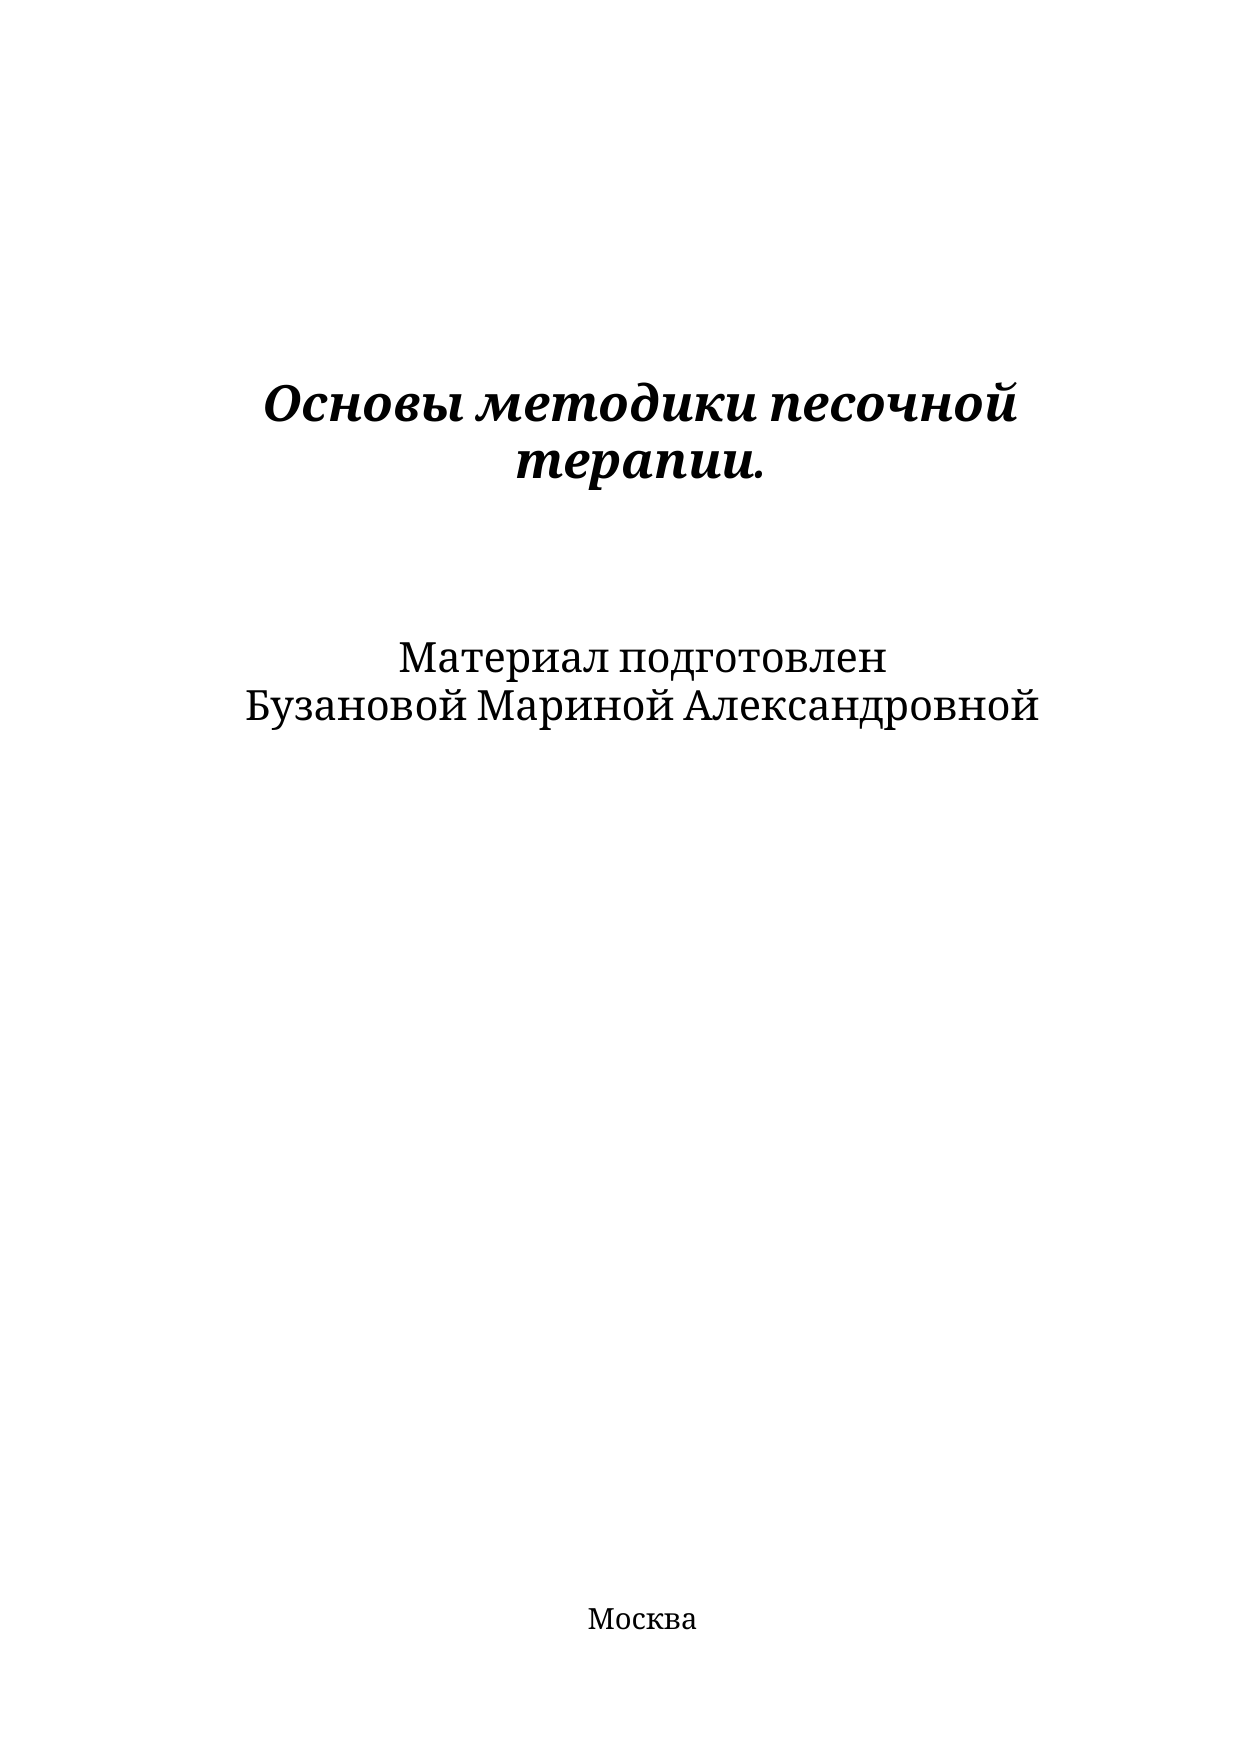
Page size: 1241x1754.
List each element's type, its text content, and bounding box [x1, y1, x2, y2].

text Основы методики песочной терапии. [133, 376, 1152, 491]
text Материал подготовлен [133, 635, 1152, 683]
text Бузановой Мариной Александровной [133, 683, 1152, 731]
text Москва [133, 1603, 1152, 1636]
